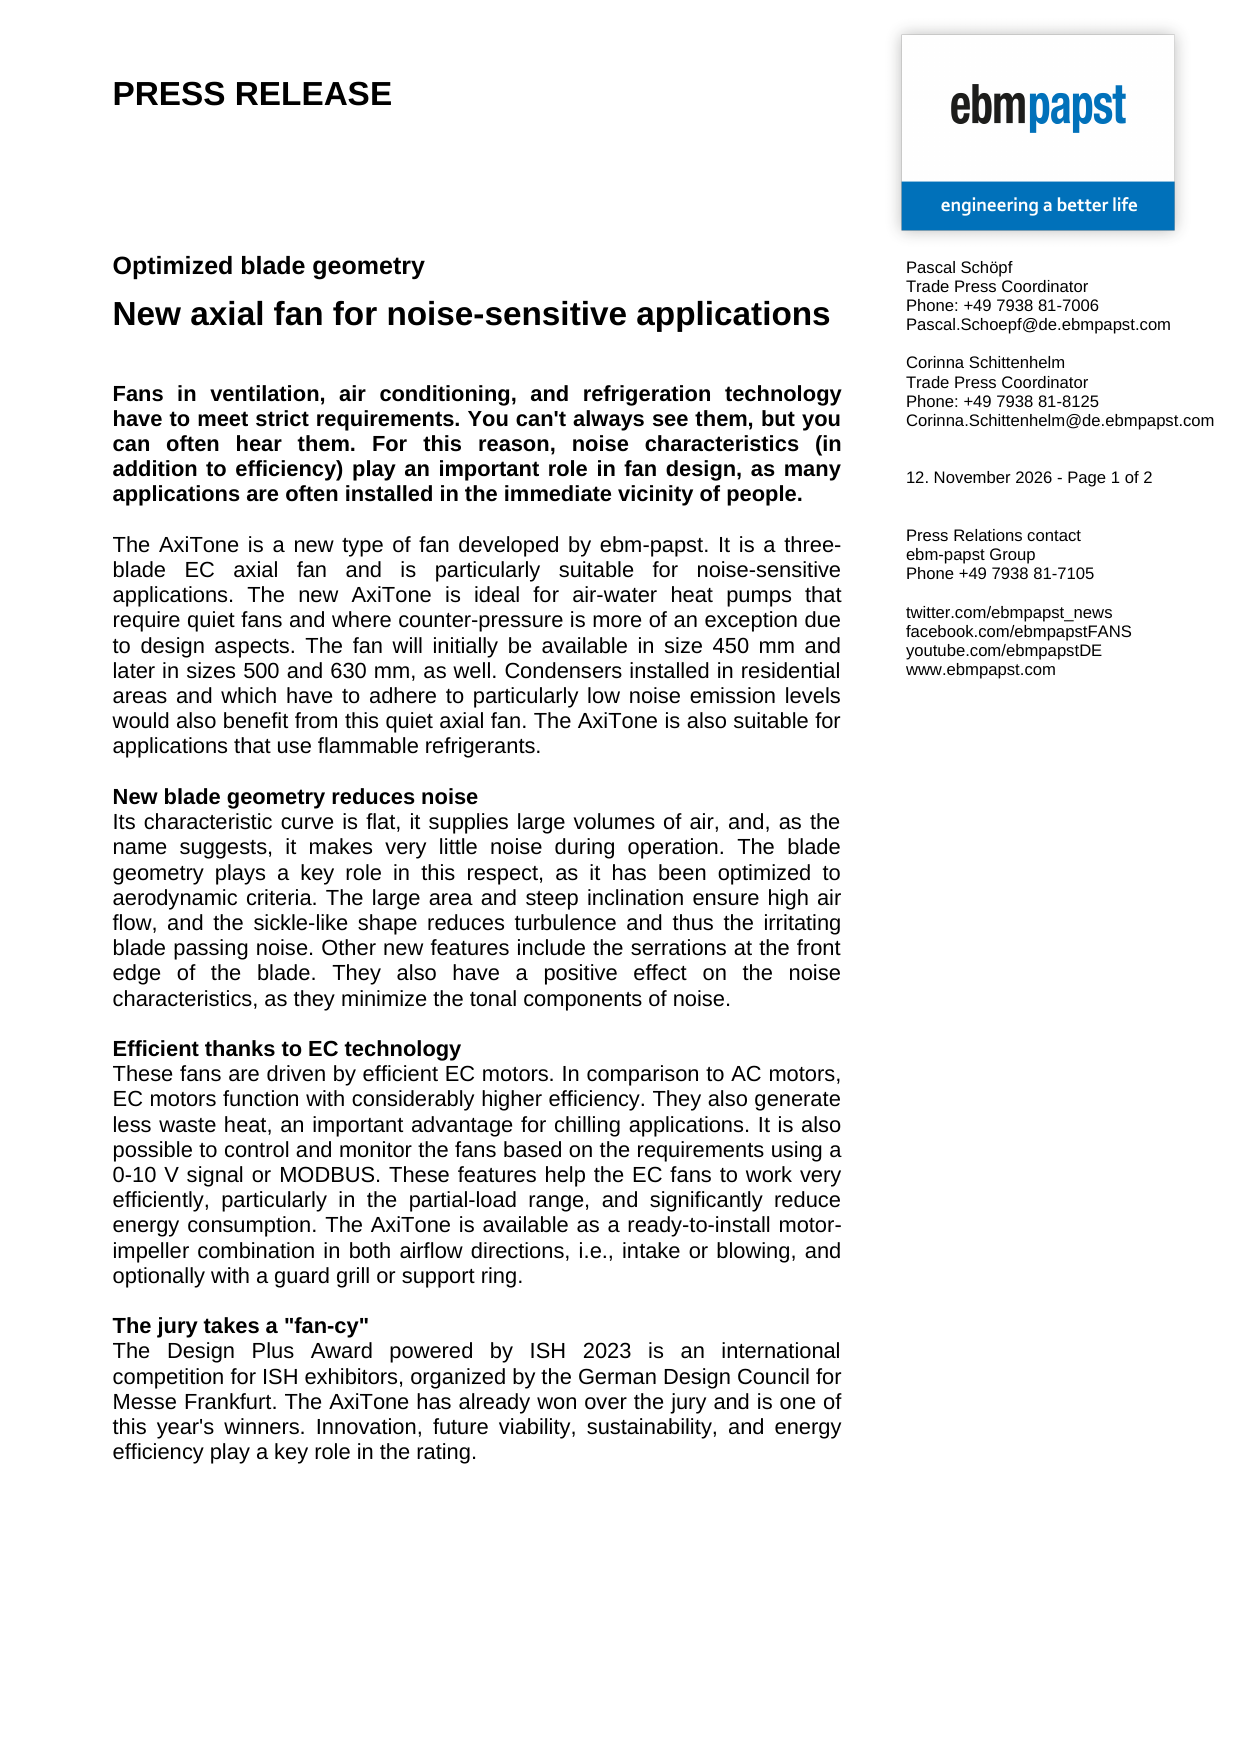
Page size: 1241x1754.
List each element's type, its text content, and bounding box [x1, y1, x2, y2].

text The jury takes a "fan-cy" [112, 1313, 842, 1338]
text New blade geometry reduces noise [112, 784, 842, 809]
text Efficient thanks to EC technology [112, 1036, 842, 1061]
text The Design Plus Award powered by ISH 2023 is an international competition for ISH exhibitors, organized by the German Design Council for Messe Frankfurt. The AxiTone has already won over the jury and is one of this year's winners. Innovation, future viability, sustainability, and energy efficiency play a key role in the rating. [112, 1338, 842, 1464]
text These fans are driven by efficient EC motors. In comparison to AC motors, EC motors function with considerably higher efficiency. They also generate less waste heat, an important advantage for chilling applications. It is also possible to control and monitor the fans based on the requirements using a 0-10 V signal or MODBUS. These features help the EC fans to work very efficiently, particularly in the partial-load range, and significantly reduce energy consumption. The AxiTone is available as a ready-to-install motor-impeller combination in both airflow directions, i.e., intake or blowing, and optionally with a guard grill or support ring. [112, 1061, 842, 1288]
text Its characteristic curve is flat, it supplies large volumes of air, and, as the name suggests, it makes very little noise during operation. The blade geometry plays a key role in this respect, as it has been optimized to aerodynamic criteria. The large area and steep inclination ensure high air flow, and the sickle-like shape reduces turbulence and thus the irritating blade passing noise. Other new features include the serrations at the front edge of the blade. They also have a positive effect on the noise characteristics, as they minimize the tonal components of noise. [112, 809, 842, 1011]
text The AxiTone is a new type of fan developed by ebm-papst. It is a three-blade EC axial fan and is particularly suitable for noise-sensitive applications. The new AxiTone is ideal for air-water heat pumps that require quiet fans and where counter-pressure is more of an exception due to design aspects. The fan will initially be available in size 450 mm and later in sizes 500 and 630 mm, as well. Condensers installed in residential areas and which have to adhere to particularly low noise emission levels would also benefit from this quiet axial fan. The AxiTone is also suitable for applications that use flammable refrigerants. [112, 532, 842, 759]
text Fans in ventilation, air conditioning, and refrigeration technology have to meet strict requirements. You can't always see them, but you can often hear them. For this reason, noise characteristics (in addition to efficiency) play an important role in fan design, as many applications are often installed in the immediate vicinity of people. [112, 381, 842, 507]
picture [882, 15, 1194, 250]
